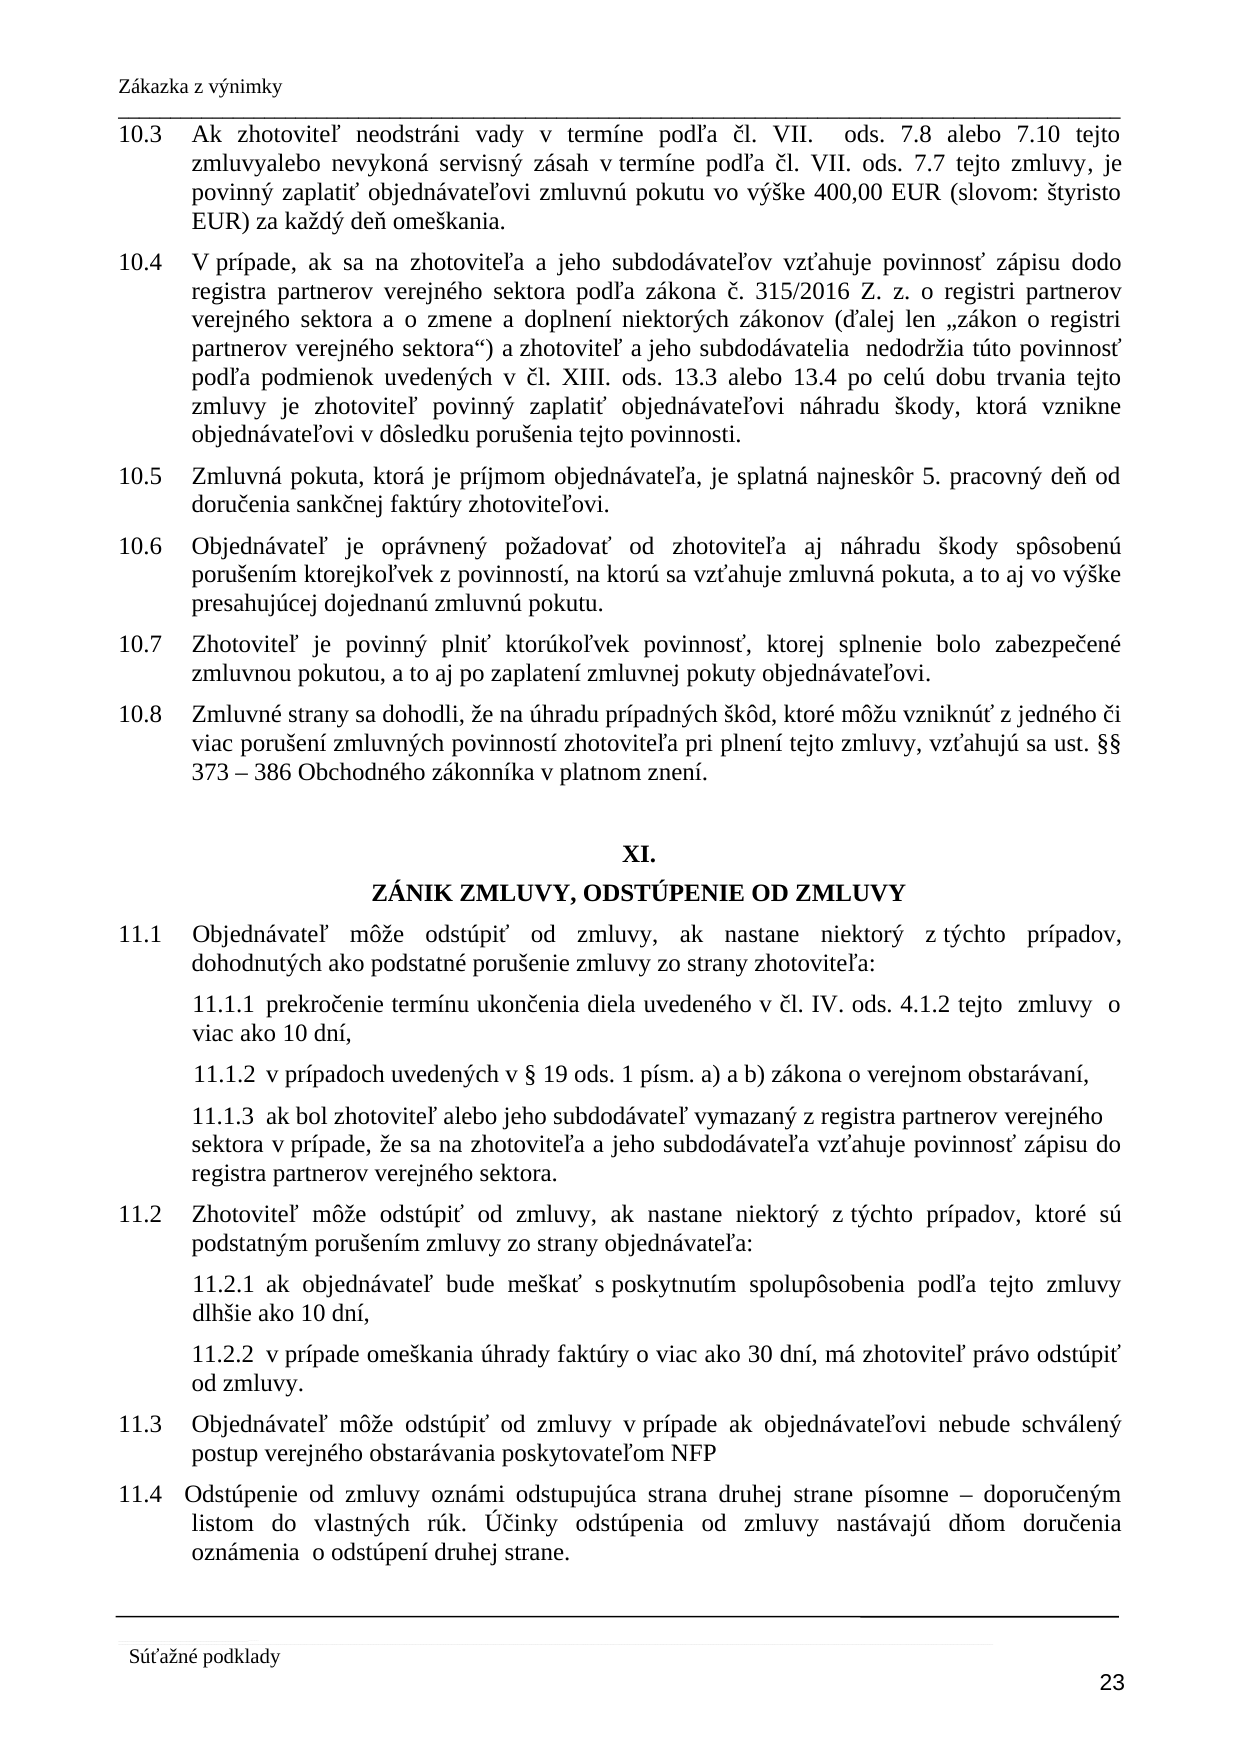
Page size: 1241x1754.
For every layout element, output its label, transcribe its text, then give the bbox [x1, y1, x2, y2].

text 11.3 Objednávateľ môže odstúpiť od zmluvy v prípade ak objednávateľovi nebude schválený postup verejného obstarávania poskytovateľom NFP [118, 1409, 1122, 1467]
text 10.8 Zmluvné strany sa dohodli, že na úhradu prípadných škôd, ktoré môžu vzniknúť z jedného či viac porušení zmluvných povinností zhotoviteľa pri plnení tejto zmluvy, vzťahujú sa ust. §§ 373 – 386 Obchodného zákonníka v platnom znení. [118, 699, 1122, 786]
text 11.2.2 v prípade omeškania úhrady faktúry o viac ako 30 dní, má zhotoviteľ právo odstúpiť od zmluvy. [191, 1339, 1122, 1397]
text 11.1.3 ak bol zhotoviteľ alebo jeho subdodávateľ vymazaný z registra partnerov verejného sektora v prípade, že sa na zhotoviteľa a jeho subdodávateľa vzťahuje povinnosť zápisu do registra partnerov verejného sektora. [191, 1101, 1122, 1187]
text zánik zmluvy, odstúpenie od zmluvy [155, 878, 1122, 907]
text 11.2.1 ak objednávateľ bude meškať s poskytnutím spolupôsobenia podľa tejto zmluvy dlhšie ako 10 dní, [192, 1269, 1122, 1327]
text XI. [156, 839, 1122, 868]
text 11.2 Zhotoviteľ môže odstúpiť od zmluvy, ak nastane niektorý z týchto prípadov, ktoré sú podstatným porušením zmluvy zo strany objednávateľa: [118, 1199, 1122, 1257]
text 10.3 Ak zhotoviteľ neodstráni vady v termíne podľa čl. VII. ods. 7.8 alebo 7.10 tejto zmluvyalebo nevykoná servisný zásah v termíne podľa čl. VII. ods. 7.7 tejto zmluvy, je povinný zaplatiť objednávateľovi zmluvnú pokutu vo výške 400,00 EUR (slovom: štyristo EUR) za každý deň omeškania. [118, 119, 1122, 234]
text 10.6 Objednávateľ je oprávnený požadovať od zhotoviteľa aj náhradu škody spôsobenú porušením ktorejkoľvek z povinností, na ktorú sa vzťahuje zmluvná pokuta, a to aj vo výške presahujúcej dojednanú zmluvnú pokutu. [118, 531, 1122, 617]
text 10.4 V prípade, ak sa na zhotoviteľa a jeho subdodávateľov vzťahuje povinnosť zápisu dodo registra partnerov verejného sektora podľa zákona č. 315/2016 Z. z. o registri partnerov verejného sektora a o zmene a doplnení niektorých zákonov (ďalej len „zákon o registri partnerov verejného sektora“) a zhotoviteľ a jeho subdodávatelia nedodržia túto povinnosť podľa podmienok uvedených v čl. XIII. ods. 13.3 alebo 13.4 po celú dobu trvania tejto zmluvy je zhotoviteľ povinný zaplatiť objednávateľovi náhradu škody, ktorá vznikne objednávateľovi v dôsledku porušenia tejto povinnosti. [118, 247, 1122, 448]
text 11.1 Objednávateľ môže odstúpiť od zmluvy, ak nastane niektorý z týchto prípadov, dohodnutých ako podstatné porušenie zmluvy zo strany zhotoviteľa: [118, 919, 1122, 977]
text 11.4 Odstúpenie od zmluvy oznámi odstupujúca strana druhej strane písomne – doporučeným listom do vlastných rúk. Účinky odstúpenia od zmluvy nastávajú dňom doručenia oznámenia o odstúpení druhej strane. [118, 1479, 1122, 1566]
text 11.1.2 v prípadoch uvedených v § 19 ods. 1 písm. a) a b) zákona o verejnom obstarávaní, [118, 1059, 1122, 1088]
text 10.7 Zhotoviteľ je povinný plniť ktorúkoľvek povinnosť, ktorej splnenie bolo zabezpečené zmluvnou pokutou, a to aj po zaplatení zmluvnej pokuty objednávateľovi. [118, 629, 1122, 687]
text 10.5 Zmluvná pokuta, ktorá je príjmom objednávateľa, je splatná najneskôr 5. pracovný deň od doručenia sankčnej faktúry zhotoviteľovi. [118, 461, 1122, 518]
text 11.1.1 prekročenie termínu ukončenia diela uvedeného v čl. IV. ods. 4.1.2 tejto zmluvy o viac ako 10 dní, [192, 989, 1122, 1047]
